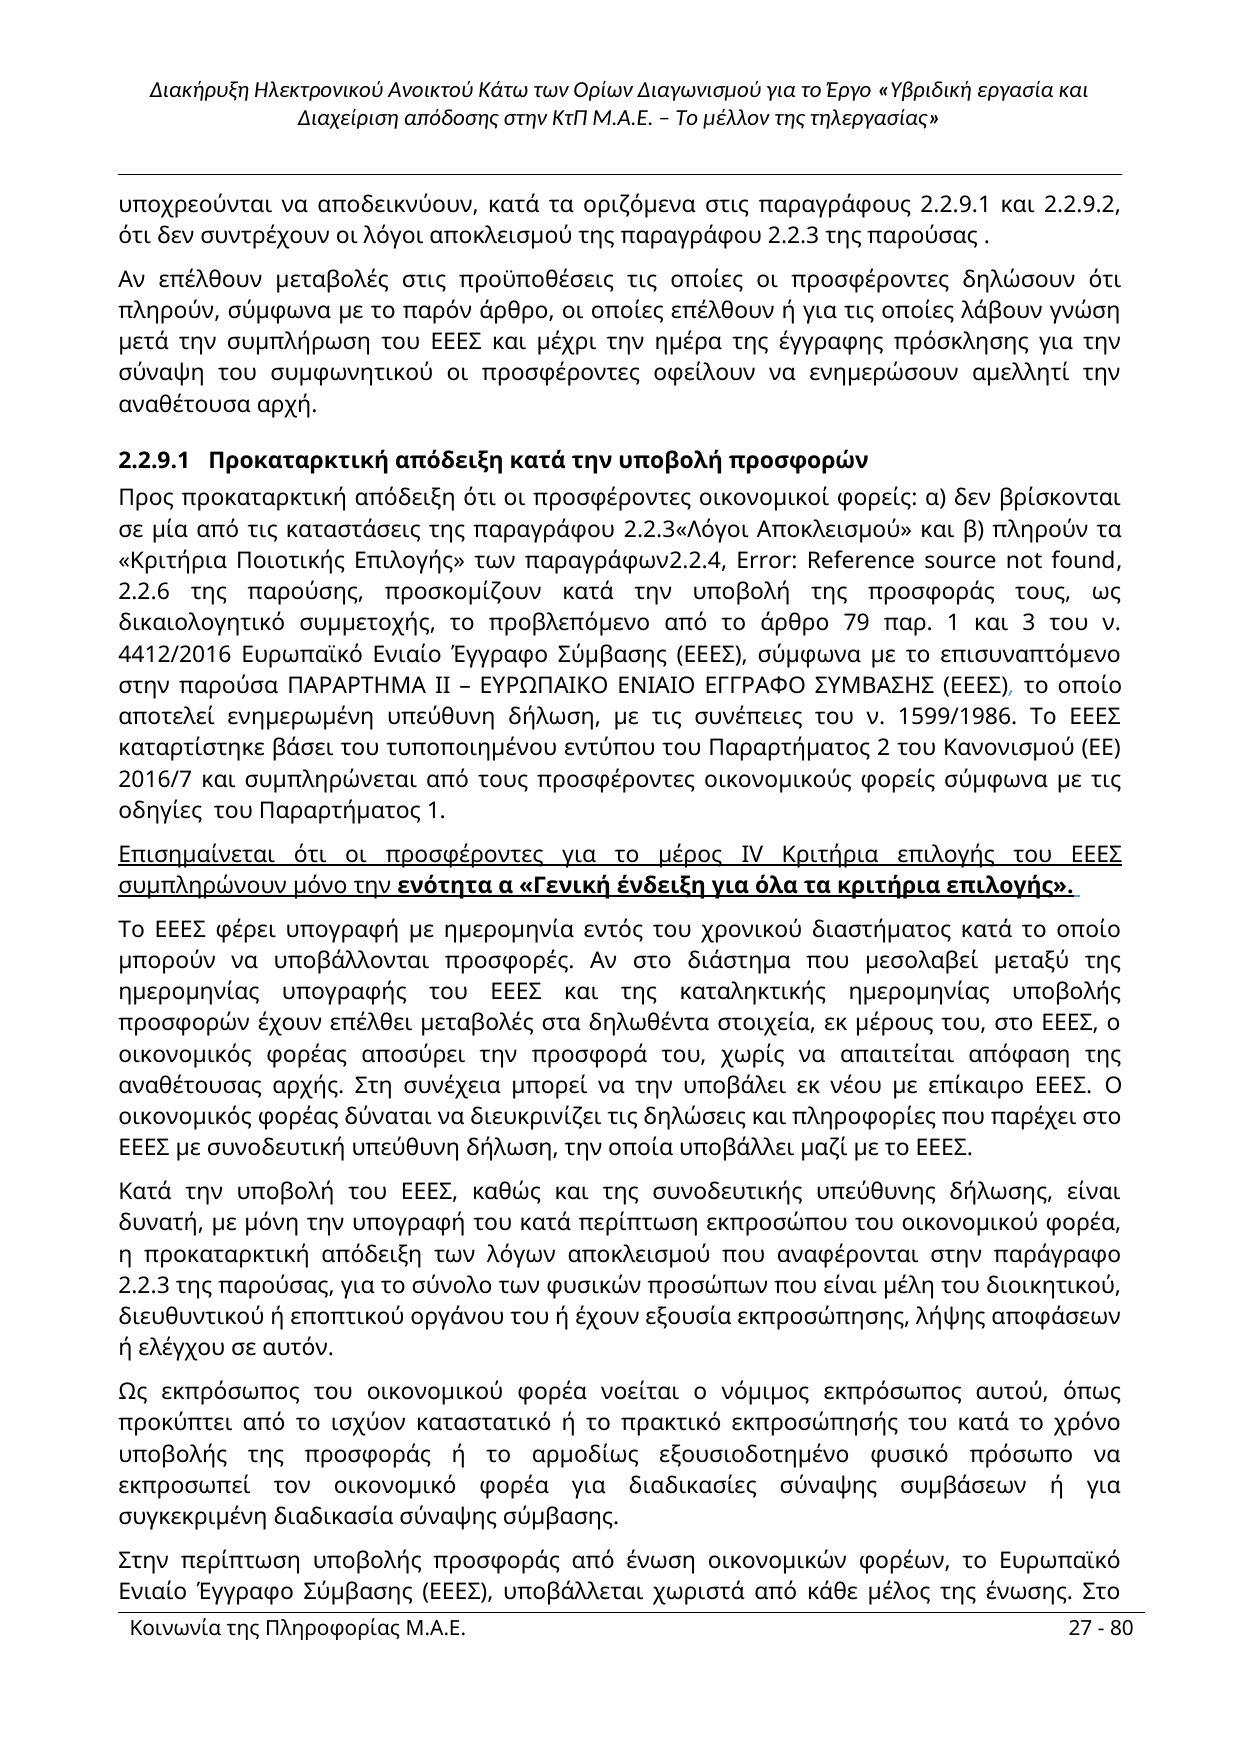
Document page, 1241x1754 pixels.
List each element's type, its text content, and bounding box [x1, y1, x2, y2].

text Το ΕΕΕΣ φέρει υπογραφή με ημερομηνία εντός του χρονικού διαστήματος κατά το οποίο μπορούν να υποβάλλονται προσφορές. Αν στο διάστημα που μεσολαβεί μεταξύ της ημερομηνίας υπογραφής του ΕΕΕΣ και της καταληκτικής ημερομηνίας υποβολής προσφορών έχουν επέλθει μεταβολές στα δηλωθέντα στοιχεία, εκ μέρους του, στο ΕΕΕΣ, ο οικονομικός φορέας αποσύρει την προσφορά του, χωρίς να απαιτείται απόφαση της αναθέτουσας αρχής. Στη συνέχεια μπορεί να την υποβάλει εκ νέου με επίκαιρο ΕΕΕΣ. Ο οικονομικός φορέας δύναται να διευκρινίζει τις δηλώσεις και πληροφορίες που παρέχει στο ΕΕΕΣ με συνοδευτική υπεύθυνη δήλωση, την οποία υποβάλλει μαζί με το ΕΕΕΣ. [118, 913, 1122, 1163]
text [118, 1544, 1122, 1606]
text Κατά την υποβολή του ΕΕΕΣ, καθώς και της συνοδευτικής υπεύθυνης δήλωσης, είναι δυνατή, με μόνη την υπογραφή του κατά περίπτωση εκπροσώπου του οικονομικού φορέα, η προκαταρκτική απόδειξη των λόγων αποκλεισμού που αναφέρονται στην παράγραφο 2.2.3 της παρούσας, για το σύνολο των φυσικών προσώπων που είναι μέλη του διοικητικού, διευθυντικού ή εποπτικού οργάνου του ή έχουν εξουσία εκπροσώπησης, λήψης αποφάσεων ή ελέγχου σε αυτόν. [118, 1175, 1122, 1363]
text Ως εκπρόσωπος του οικονομικού φορέα νοείται ο νόμιμος εκπρόσωπος αυτού, όπως προκύπτει από το ισχύον καταστατικό ή το πρακτικό εκπροσώπησής του κατά το χρόνο υποβολής της προσφοράς ή το αρμοδίως εξουσιοδοτημένο φυσικό πρόσωπο να εκπροσωπεί τον οικονομικό φορέα για διαδικασίες σύναψης συμβάσεων ή για συγκεκριμένη διαδικασία σύναψης σύμβασης. [118, 1375, 1122, 1531]
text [118, 188, 1122, 250]
text Αν επέλθουν μεταβολές στις προϋποθέσεις τις οποίες οι προσφέροντες δηλώσουν ότι πληρούν, σύμφωνα με το παρόν άρθρο, οι οποίες επέλθουν ή για τις οποίες λάβουν γνώση μετά την συμπλήρωση του ΕΕΕΣ και μέχρι την ημέρα της έγγραφης πρόσκλησης για την σύναψη του συμφωνητικού οι προσφέροντες οφείλουν να ενημερώσουν αμελλητί την αναθέτουσα αρχή. [118, 263, 1122, 419]
text Επισημαίνεται ότι οι προσφέροντες για το μέρος IV Κριτήρια επιλογής του ΕΕΕΣ συμπληρώνουν μόνο την ενότητα α «Γενική ένδειξη για όλα τα κριτήρια επιλογής». [118, 838, 1122, 864]
text Επισημαίνεται ότι οι προσφέροντες για το μέρος IV Κριτήρια επιλογής του ΕΕΕΣ συμπληρώνουν μόνο την ενότητα α «Γενική ένδειξη για όλα τα κριτήρια επιλογής». [118, 866, 1122, 900]
subtitle Προκαταρκτική απόδειξη κατά την υποβολή προσφορών [118, 444, 1122, 475]
